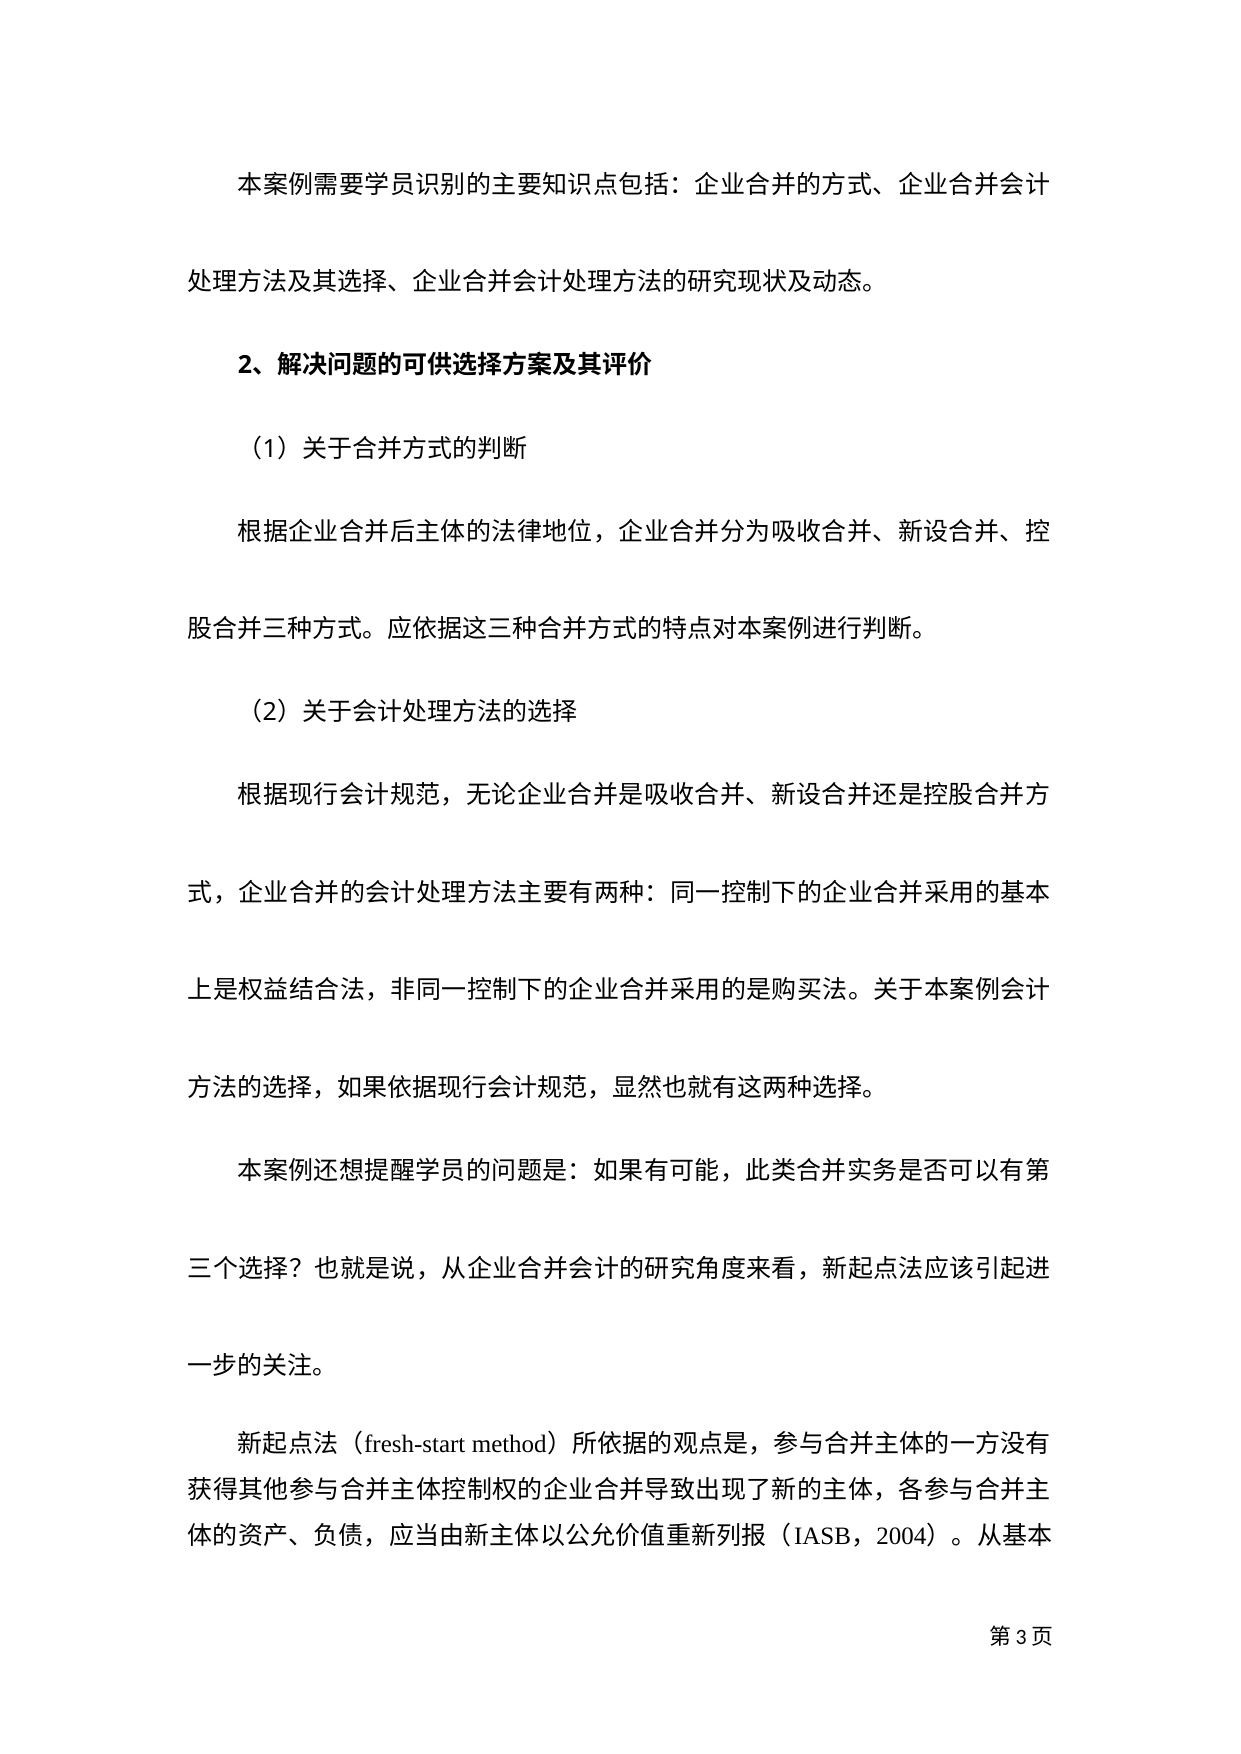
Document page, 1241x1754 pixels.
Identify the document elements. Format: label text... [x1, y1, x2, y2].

text 本案例需要学员识别的主要知识点包括：企业合并的方式、企业合并会计处理方法及其选择、企业合并会计处理方法的研究现状及动态。 [187, 150, 1053, 312]
text （2）关于会计处理方法的选择 [187, 677, 1053, 742]
text 2、解决问题的可供选择方案及其评价 [187, 331, 1053, 396]
text （1）关于合并方式的判断 [187, 414, 1053, 479]
text 本案例还想提醒学员的问题是：如果有可能，此类合并实务是否可以有第三个选择？也就是说，从企业合并会计的研究角度来看，新起点法应该引起进一步的关注。 [187, 1136, 1053, 1396]
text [187, 1414, 1053, 1552]
text 根据企业合并后主体的法律地位，企业合并分为吸收合并、新设合并、控股合并三种方式。应依据这三种合并方式的特点对本案例进行判断。 [187, 497, 1053, 659]
text 根据现行会计规范，无论企业合并是吸收合并、新设合并还是控股合并方式，企业合并的会计处理方法主要有两种：同一控制下的企业合并采用的基本上是权益结合法，非同一控制下的企业合并采用的是购买法。关于本案例会计方法的选择，如果依据现行会计规范，显然也就有这两种选择。 [187, 761, 1053, 1118]
